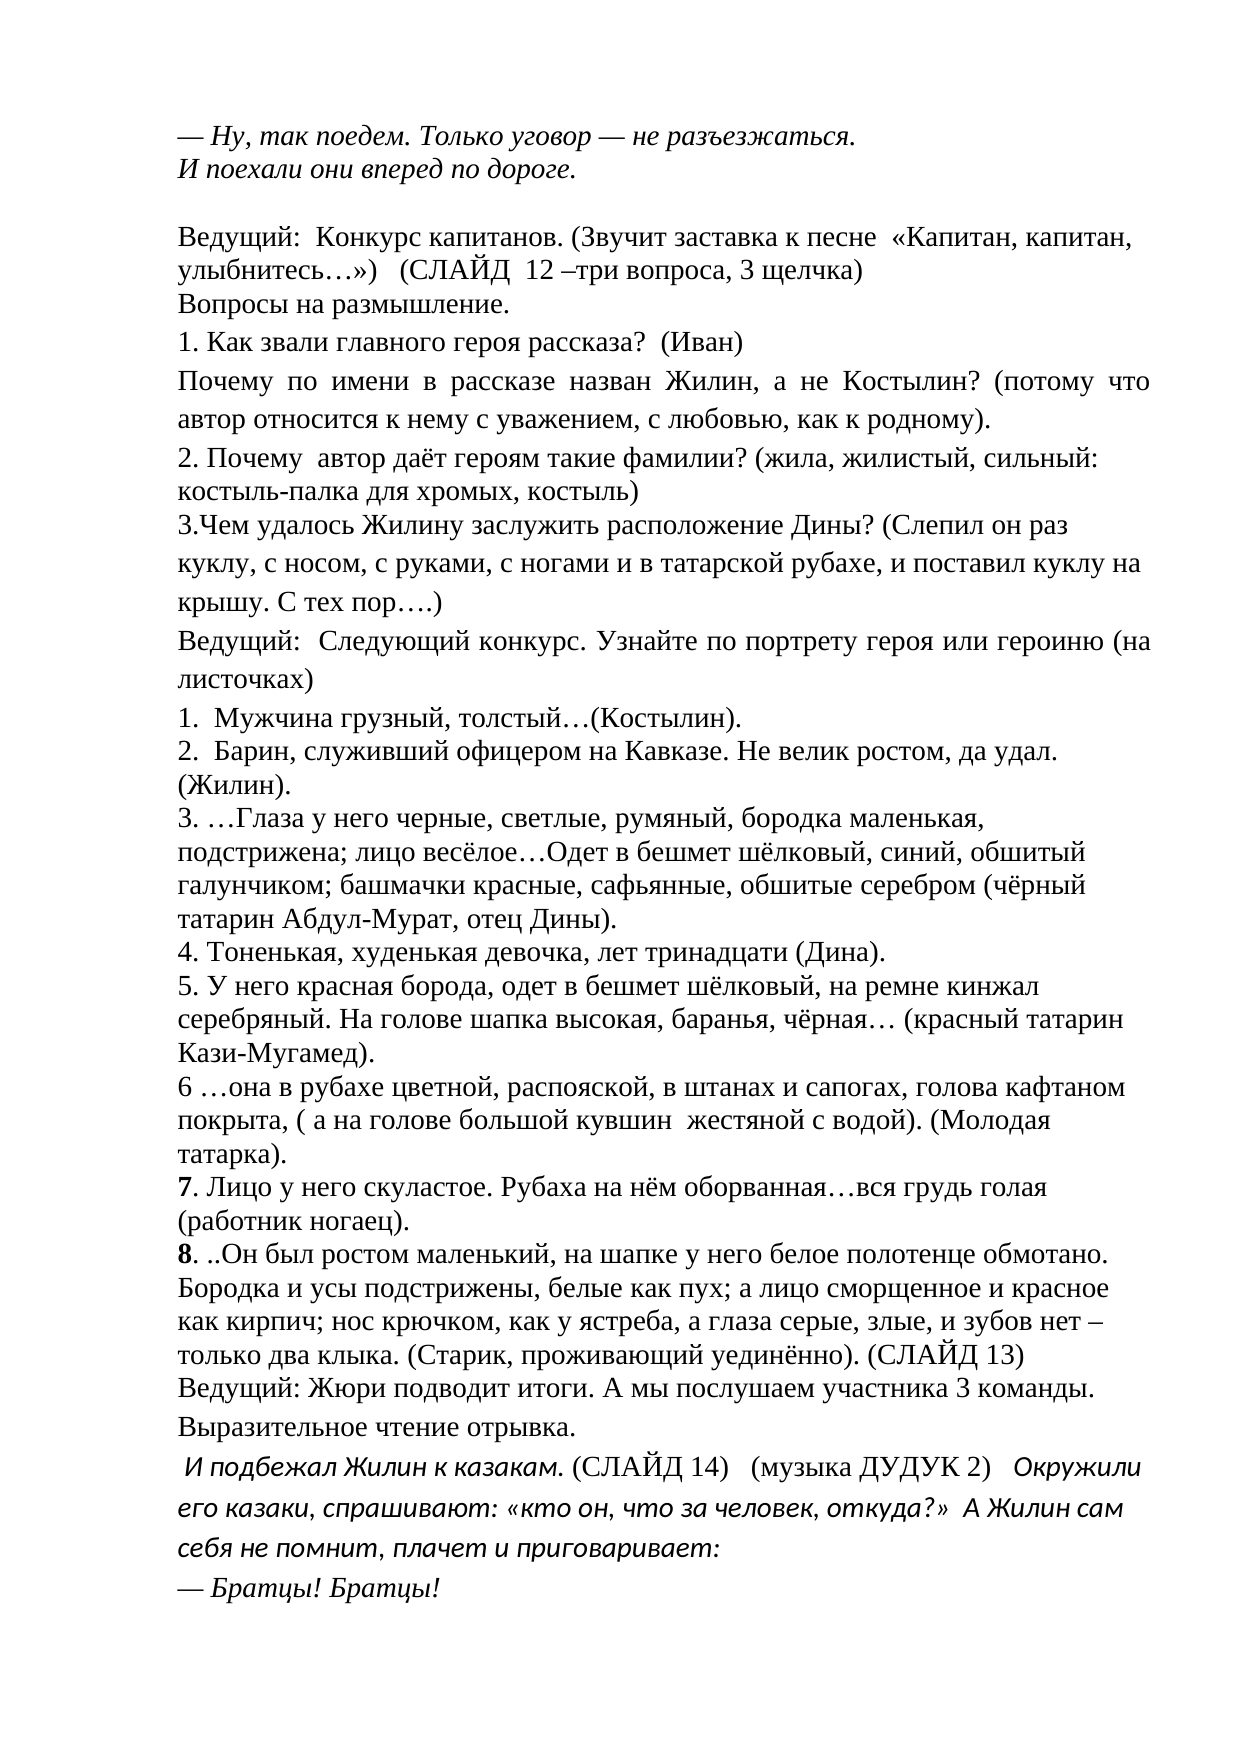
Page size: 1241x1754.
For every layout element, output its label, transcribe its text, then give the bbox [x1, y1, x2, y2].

text Вопросы на размышление. [177, 286, 1152, 319]
text 2. Почему автор даёт героям такие фамилии? (жила, жилистый, сильный: костыль-палка для хромых, костыль) [177, 440, 1152, 507]
text 1. Мужчина грузный, толстый…(Костылин). [177, 700, 1152, 733]
text 2. Барин, служивший офицером на Кавказе. Не велик ростом, да удал. (Жилин). [177, 733, 1152, 800]
text Ведущий: Следующий конкурс. Узнайте по портрету героя или героиню (на листочках) [177, 623, 1152, 695]
text 8. ..Он был ростом маленький, на шапке у него белое полотенце обмотано. Бородка и усы подстрижены, белые как пух; а лицо сморщенное и красное как кирпич; нос крючком, как у ястреба, а глаза серые, злые, и зубов нет – только два клыка. (Старик, проживающий уединённо). (СЛАЙД 13) [177, 1236, 1152, 1371]
text 1. Как звали главного героя рассказа? (Иван) [177, 324, 1152, 358]
text 5. У него красная борода, одет в бешмет шёлковый, на ремне кинжал серебряный. На голове шапка высокая, баранья, чёрная… (красный татарин Кази-Мугамед). [177, 968, 1152, 1069]
text Почему по имени в рассказе назван Жилин, а не Костылин? (потому что автор относится к нему с уважением, с любовью, как к родному). [177, 363, 1152, 435]
text И подбежал Жилин к казакам. (СЛАЙД 14) (музыка ДУДУК 2) Окружили его казаки, спрашивают: «кто он, что за человек, откуда?» А Жилин сам себя не помнит, плачет и приговаривает: [177, 1448, 1152, 1565]
text 3.Чем удалось Жилину заслужить расположение Дины? (Слепил он раз куклу, с носом, с руками, с ногами и в татарской рубахе, и поставил куклу на крышу. С тех пор….) [177, 507, 1152, 618]
text 7. Лицо у него скуластое. Рубаха на нём оборванная…вся грудь голая (работник ногаец). [177, 1169, 1152, 1236]
text — Ну, так поедем. Только уговор — не разъезжаться. [177, 118, 1152, 152]
text 6 …она в рубахе цветной, распояской, в штанах и сапогах, голова кафтаном покрыта, ( а на голове большой кувшин жестяной с водой). (Молодая татарка). [177, 1069, 1152, 1169]
text Ведущий: Конкурс капитанов. (Звучит заставка к песне «Капитан, капитан, улыбнитесь…») (СЛАЙД 12 –три вопроса, 3 щелчка) [177, 219, 1152, 286]
text Ведущий: Жюри подводит итоги. А мы послушаем участника 3 команды. Выразительное чтение отрывка. [177, 1371, 1152, 1443]
text 3. …Глаза у него черные, светлые, румяный, бородка маленькая, подстрижена; лицо весёлое…Одет в бешмет шёлковый, синий, обшитый галунчиком; башмачки красные, сафьянные, обшитые серебром (чёрный татарин Абдул-Мурат, отец Дины). [177, 800, 1152, 934]
text И поехали они вперед по дороге. [177, 152, 1152, 185]
text 4. Тоненькая, худенькая девочка, лет тринадцати (Дина). [177, 934, 1152, 968]
text — Братцы! Братцы! [177, 1571, 1152, 1604]
